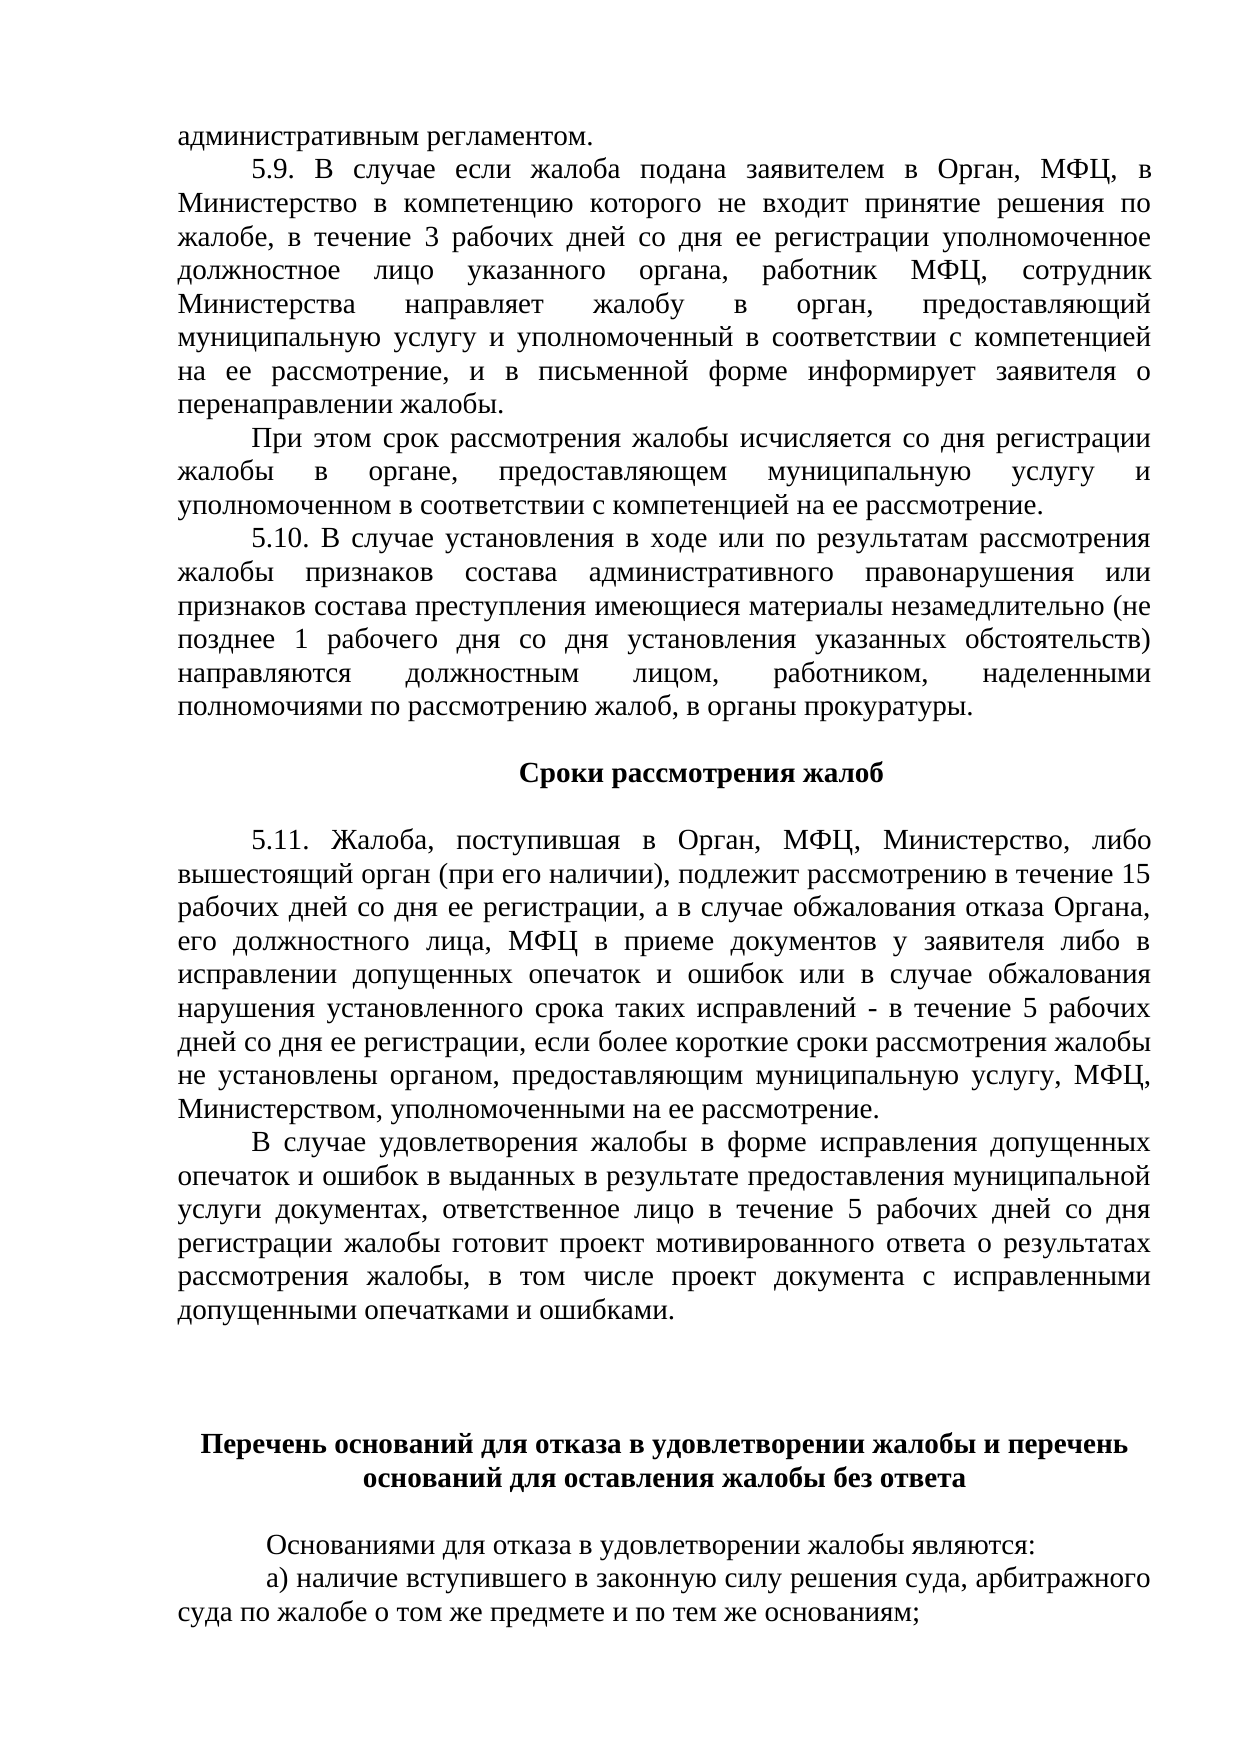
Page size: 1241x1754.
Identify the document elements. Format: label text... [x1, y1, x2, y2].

text Основаниями для отказа в удовлетворении жалобы являются: [177, 1527, 1152, 1560]
text 5.9. В случае если жалоба подана заявителем в Орган, МФЦ, в Министерство в компетенцию которого не входит принятие решения по жалобе, в течение 3 рабочих дней со дня ее регистрации уполномоченное должностное лицо указанного органа, работник МФЦ, сотрудник Министерства направляет жалобу в орган, предоставляющий муниципальную услугу и уполномоченный в соответствии с компетенцией на ее рассмотрение, и в письменной форме информирует заявителя о перенаправлении жалобы. [177, 152, 1152, 420]
text При этом срок рассмотрения жалобы исчисляется со дня регистрации жалобы в органе, предоставляющем муниципальную услугу и уполномоченном в соответствии с компетенцией на ее рассмотрение. [177, 420, 1152, 521]
text В случае удовлетворения жалобы в форме исправления допущенных опечаток и ошибок в выданных в результате предоставления муниципальной услуги документах, ответственное лицо в течение 5 рабочих дней со дня регистрации жалобы готовит проект мотивированного ответа о результатах рассмотрения жалобы, в том числе проект документа с исправленными допущенными опечатками и ошибками. [177, 1124, 1152, 1326]
text Перечень оснований для отказа в удовлетворении жалобы и перечень оснований для оставления жалобы без ответа [177, 1426, 1152, 1493]
text 5.11. Жалоба, поступившая в Орган, МФЦ, Министерство, либо вышестоящий орган (при его наличии), подлежит рассмотрению в течение 15 рабочих дней со дня ее регистрации, а в случае обжалования отказа Органа, его должностного лица, МФЦ в приеме документов у заявителя либо в исправлении допущенных опечаток и ошибок или в случае обжалования нарушения установленного срока таких исправлений - в течение 5 рабочих дней со дня ее регистрации, если более короткие сроки рассмотрения жалобы не установлены органом, предоставляющим муниципальную услугу, МФЦ, Министерством, уполномоченными на ее рассмотрение. [177, 822, 1152, 1124]
text а) наличие вступившего в законную силу решения суда, арбитражного суда по жалобе о том же предмете и по тем же основаниям; [177, 1560, 1152, 1627]
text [177, 118, 1152, 152]
text 5.10. В случае установления в ходе или по результатам рассмотрения жалобы признаков состава административного правонарушения или признаков состава преступления имеющиеся материалы незамедлительно (не позднее 1 рабочего дня со дня установления указанных обстоятельств) направляются должностным лицом, работником, наделенными полномочиями по рассмотрению жалоб, в органы прокуратуры. [177, 521, 1152, 722]
text Сроки рассмотрения жалоб [177, 755, 1152, 789]
